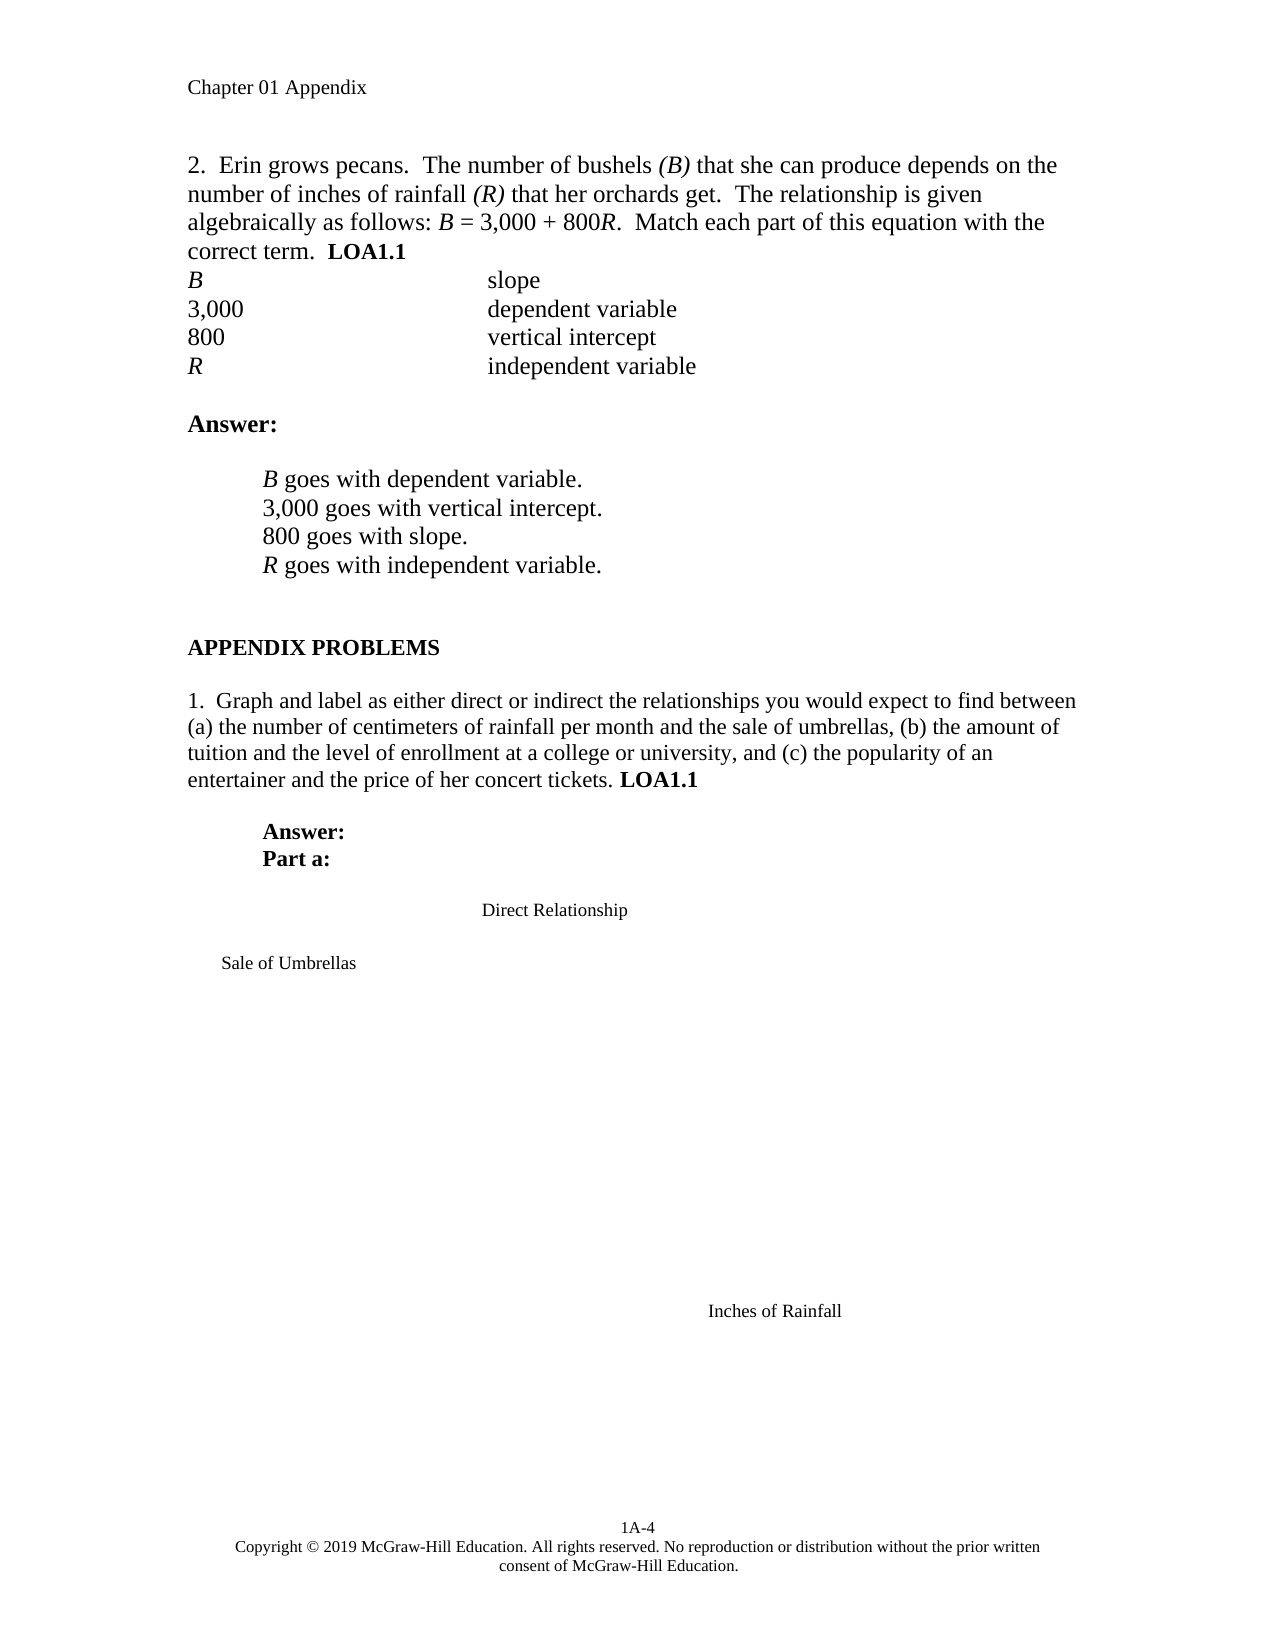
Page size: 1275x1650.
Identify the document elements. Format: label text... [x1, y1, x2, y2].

text Part a: [187, 845, 1087, 871]
text 1. Graph and label as either direct or indirect the relationships you would expect to find between (a) the number of centimeters of rainfall per month and the sale of umbrellas, (b) the amount of tuition and the level of enrollment at a college or university, and (c) the popularity of an entertainer and the price of her concert tickets. LOA1.1 [187, 687, 1087, 792]
text 2. Erin grows pecans. The number of bushels (B) that she can produce depends on the number of inches of rainfall (R) that her orchards get. The relationship is given algebraically as follows: B = 3,000 + 800R. Match each part of this equation with the correct term. LOA1.1 B slope 3,000 dependent variable 800 vertical intercept R independent variable [187, 150, 1087, 409]
text Answer: [187, 409, 1087, 437]
text Answer: [187, 818, 1087, 845]
text APPENDIX PROBLEMS [187, 634, 1087, 660]
text B goes with dependent variable. 3,000 goes with vertical intercept. 800 goes with slope. R goes with independent variable. [262, 464, 1087, 579]
